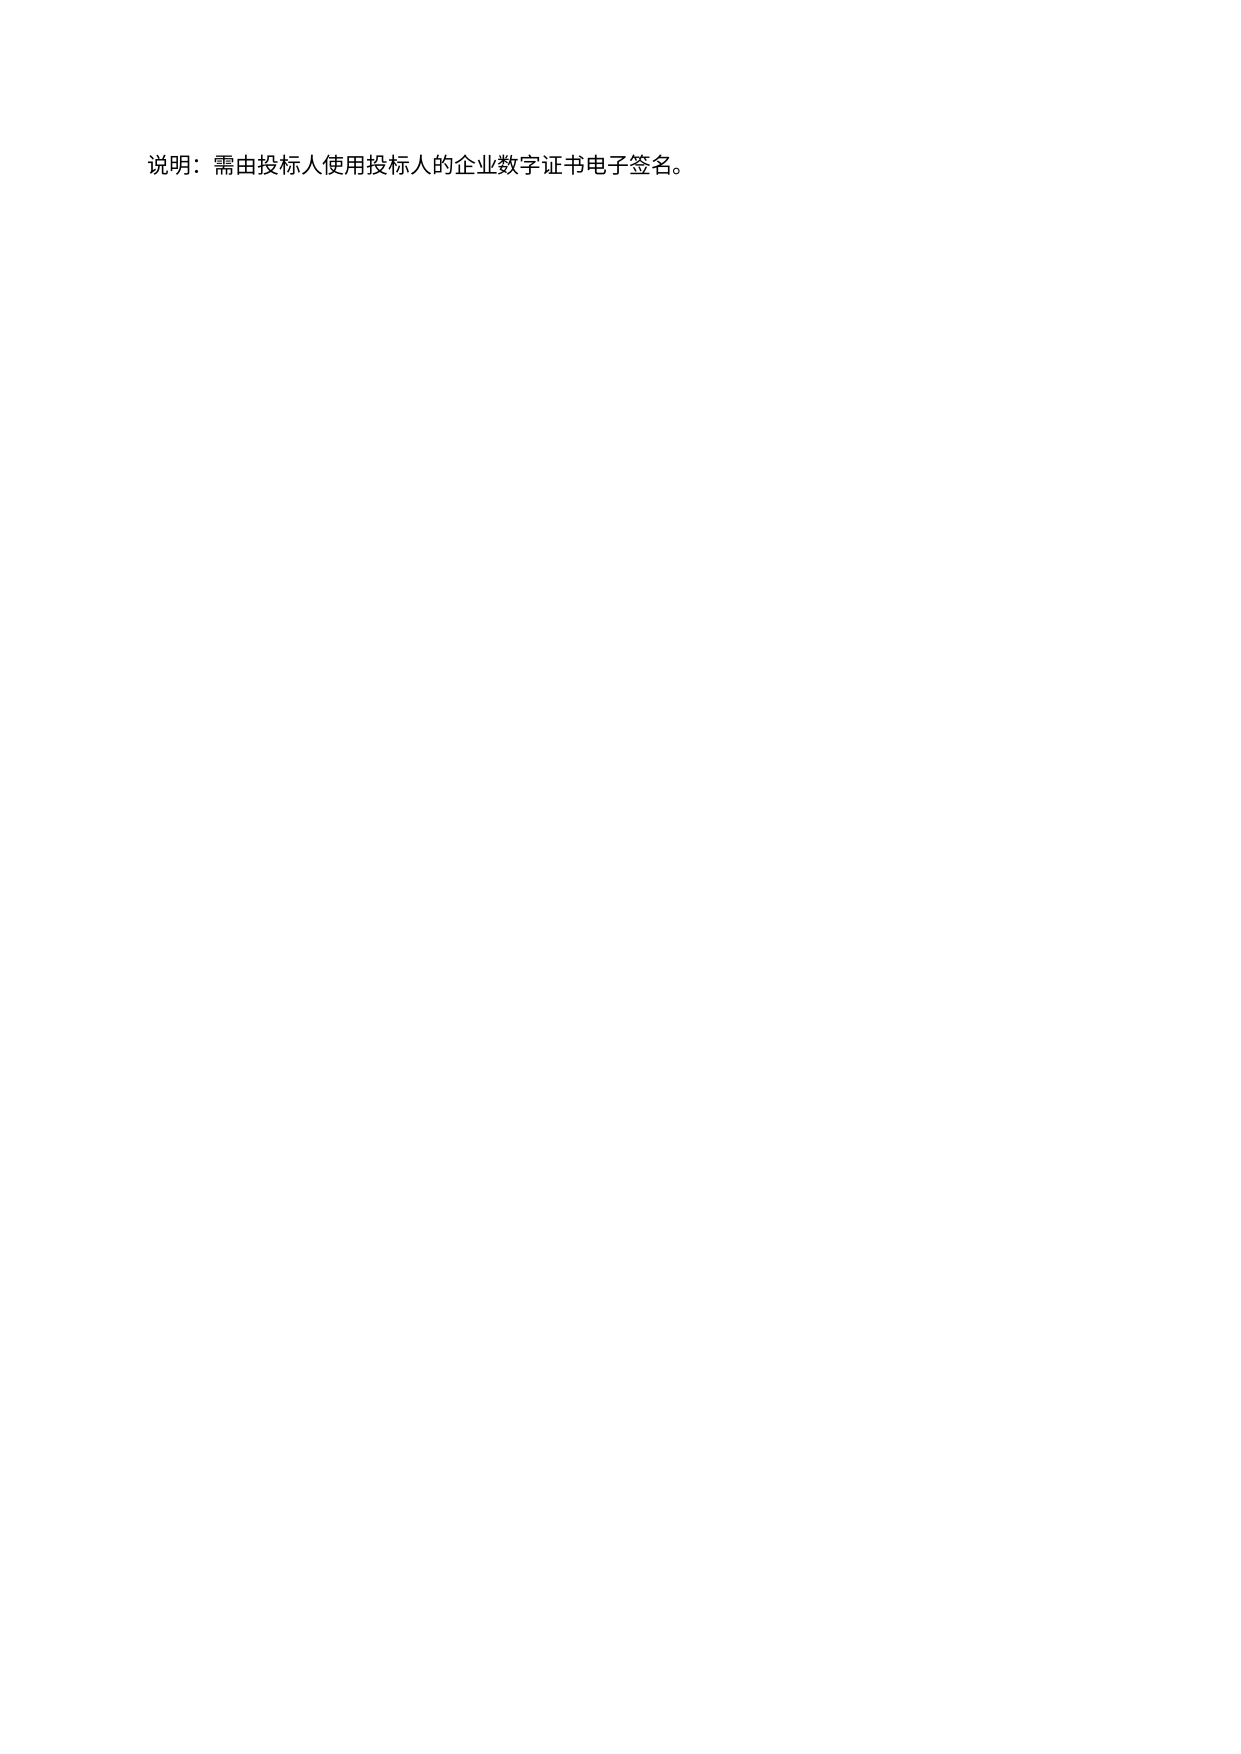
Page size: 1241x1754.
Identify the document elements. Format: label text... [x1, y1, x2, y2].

text 说明：需由投标人使用投标人的企业数字证书电子签名。 [148, 148, 1092, 179]
